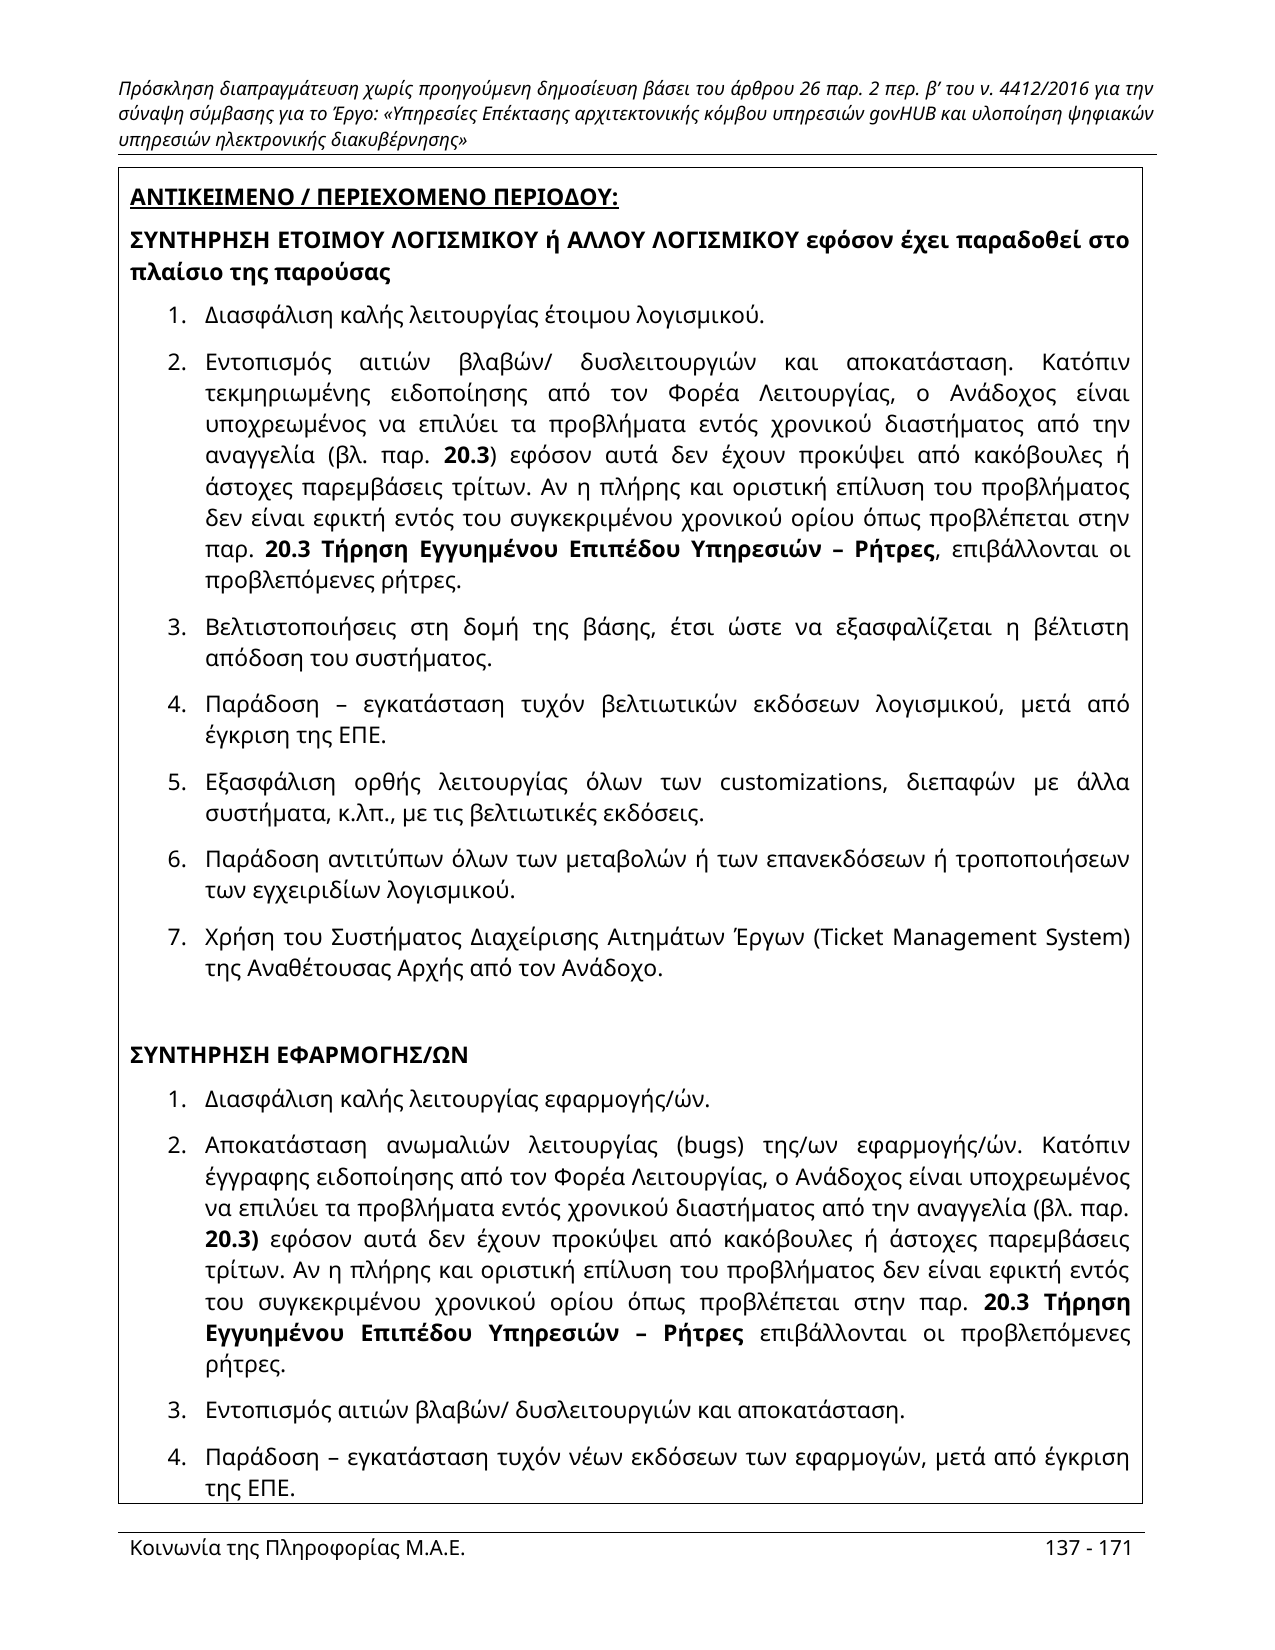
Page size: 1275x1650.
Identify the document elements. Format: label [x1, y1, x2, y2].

table_header [119, 168, 1142, 1503]
